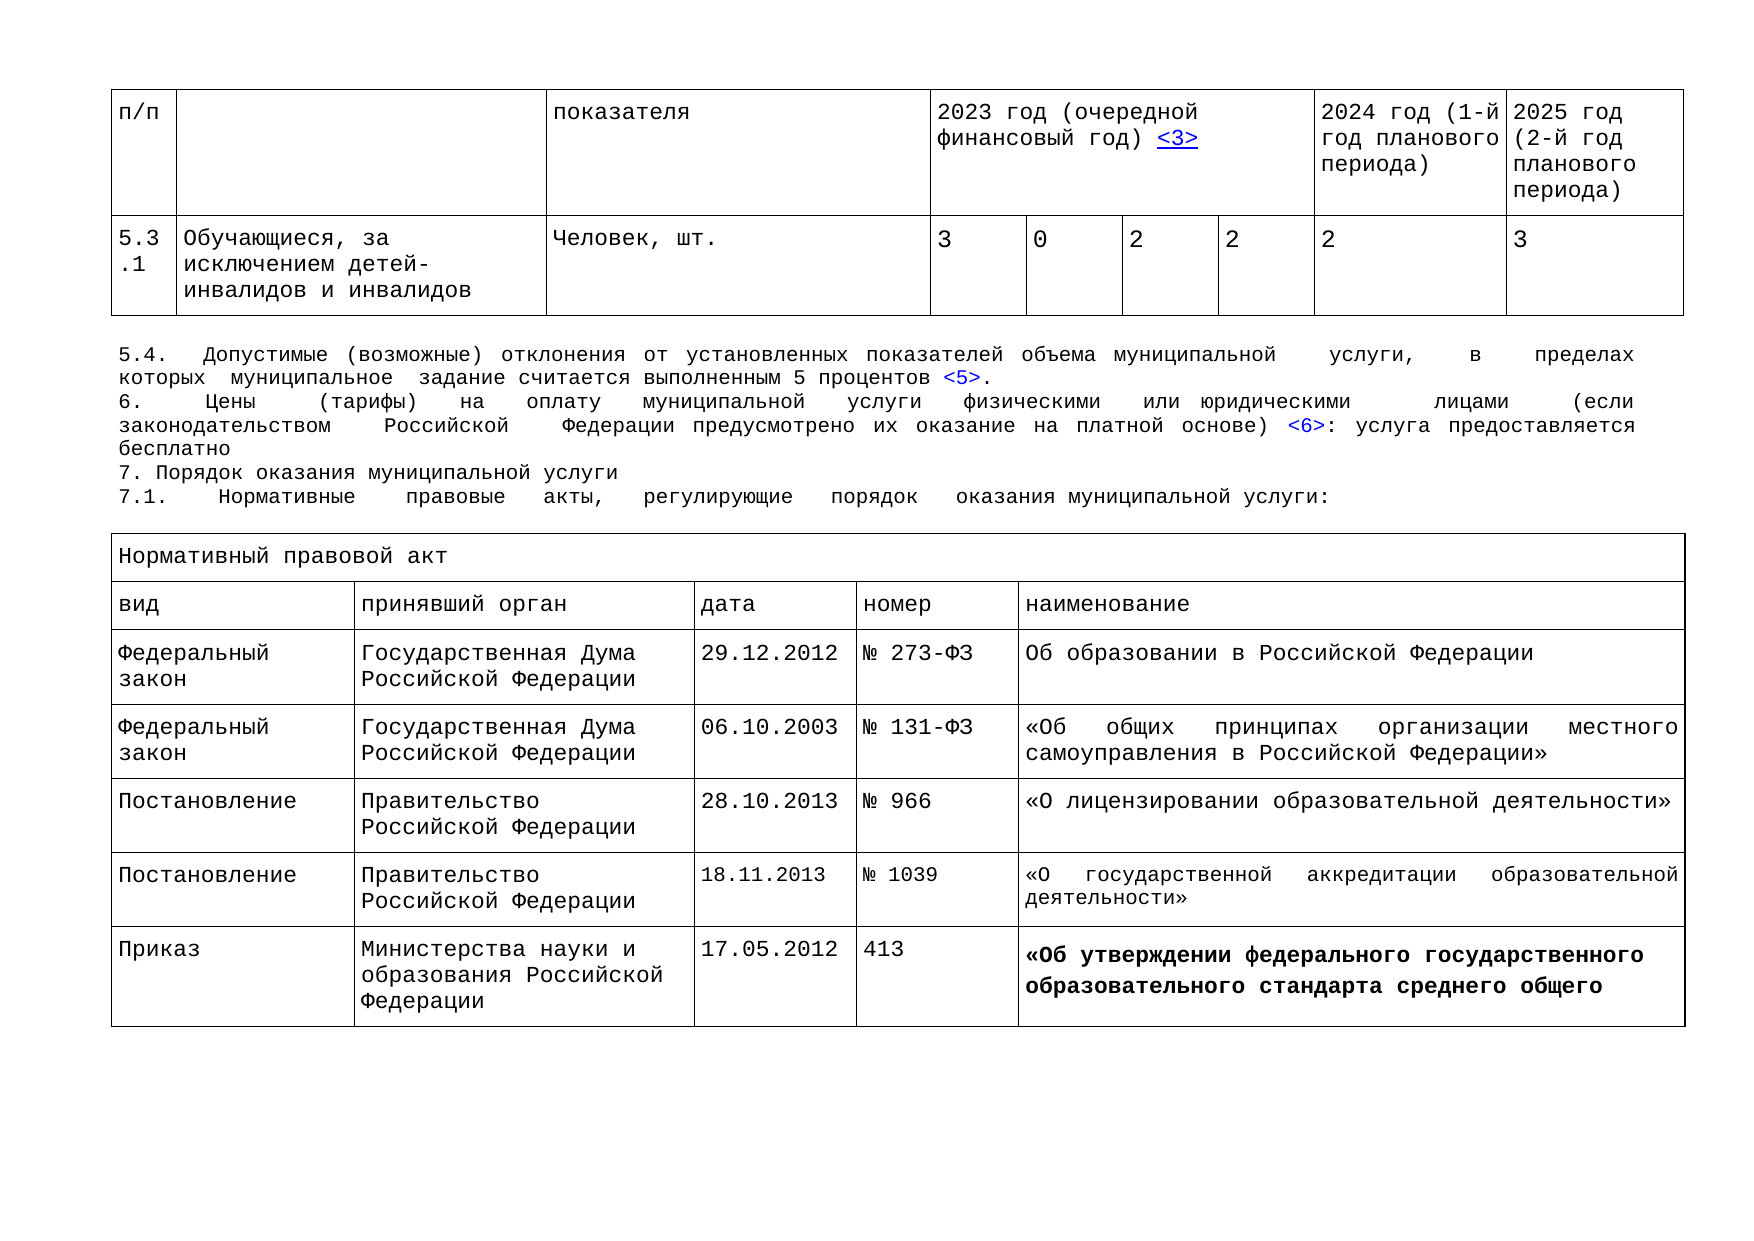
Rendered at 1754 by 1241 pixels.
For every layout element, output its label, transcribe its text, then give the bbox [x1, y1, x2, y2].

table_cell дата [695, 582, 856, 629]
table_cell 29.12.2012 [695, 630, 856, 703]
table_cell «О государственной аккредитации образовательной деятельности» [1019, 853, 1684, 926]
text 6. Цены (тарифы) на оплату муниципальной услуги физическими или юридическими лицами (если законодательством Российской Федерации предусмотрено их оказание на платной основе) <6>: услуга предоставляется бесплатно [118, 391, 1636, 462]
table_header N п/п [112, 90, 176, 214]
table_cell 413 [857, 927, 1018, 1026]
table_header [177, 90, 546, 214]
table_cell № 1039 [857, 853, 1018, 926]
table_cell Постановление [112, 853, 354, 926]
table_cell Государственная Дума Российской Федерации [355, 705, 694, 778]
table_cell № 131-ФЗ [857, 705, 1018, 778]
text 7. Порядок оказания муниципальной услуги [118, 462, 1636, 486]
table_cell наименование [1019, 582, 1684, 629]
table_cell № 273-ФЗ [857, 630, 1018, 703]
table_cell 2025 год (2-й год планового периода) [1507, 90, 1683, 214]
table_cell Обучающиеся, за исключением детей-инвалидов и инвалидов [177, 216, 546, 315]
table_cell Государственная Дума Российской Федерации [355, 630, 694, 703]
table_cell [1019, 927, 1684, 1026]
table_cell вид [112, 582, 354, 629]
table_cell 5.3.1 [112, 216, 176, 315]
table_cell Об образовании в Российской Федерации [1019, 630, 1684, 703]
table_cell Федеральный закон [112, 705, 354, 778]
table_cell 06.10.2003 [695, 705, 856, 778]
table_cell 3 [1507, 216, 1683, 315]
table_cell 0 [1027, 216, 1122, 315]
table_cell 17.05.2012 [695, 927, 856, 1026]
table_cell Постановление [112, 779, 354, 852]
table_cell Человек, шт. [547, 216, 930, 315]
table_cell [355, 927, 694, 1026]
table_cell 18.11.2013 [695, 853, 856, 926]
table_cell 3 [931, 216, 1026, 315]
text 7.1. Нормативные правовые акты, регулирующие порядок оказания муниципальной услуги: [118, 486, 1636, 509]
table_cell 2 [1123, 216, 1218, 315]
table_cell принявший орган [355, 582, 694, 629]
table_cell «О лицензировании образовательной деятельности» [1019, 779, 1684, 852]
table_cell Приказ [112, 927, 354, 1026]
table_cell 28.10.2013 [695, 779, 856, 852]
table_cell Федеральный закон [112, 630, 354, 703]
table_cell 2024 год (1-й год планового периода) [1315, 90, 1506, 214]
table_cell 2023 год (очередной финансовый год) <3> [931, 90, 1314, 214]
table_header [547, 90, 930, 214]
table_cell № 966 [857, 779, 1018, 852]
table_cell Правительство Российской Федерации [355, 853, 694, 926]
table_cell 2 [1219, 216, 1314, 315]
text 5.4. Допустимые (возможные) отклонения от установленных показателей объема муниципальной услуги, в пределах которых муниципальное задание считается выполненным 5 процентов <5>. [118, 344, 1636, 391]
table_cell номер [857, 582, 1018, 629]
table_cell «Об общих принципах организации местного самоуправления в Российской Федерации» [1019, 705, 1684, 778]
table_cell 2 [1315, 216, 1506, 315]
table_header Нормативный правовой акт [112, 534, 1684, 581]
table_cell Правительство Российской Федерации [355, 779, 694, 852]
